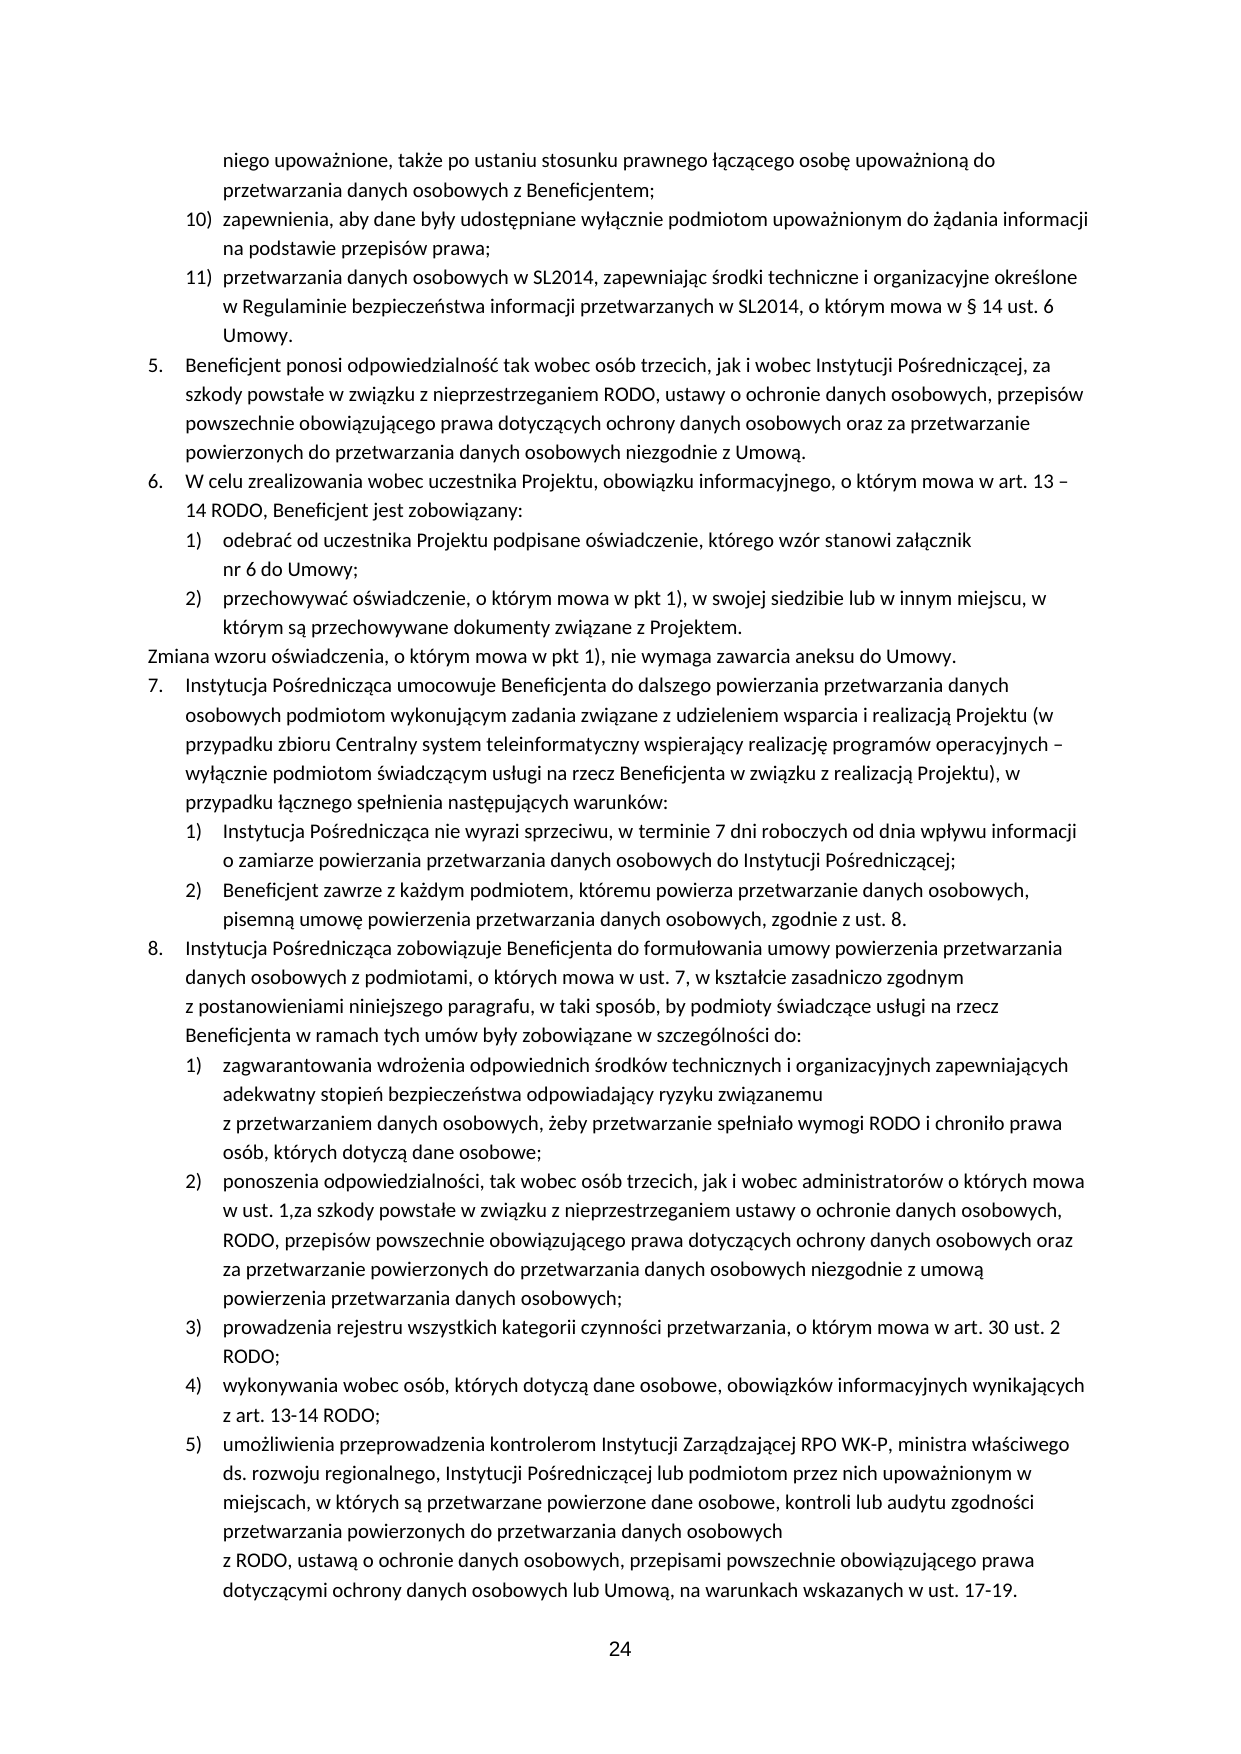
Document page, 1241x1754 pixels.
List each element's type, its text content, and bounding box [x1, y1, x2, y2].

list Instytucja Pośrednicząca nie wyrazi sprzeciwu, w terminie 7 dni roboczych od dnia wpływu informacji o zamiarze powierzania przetwarzania danych osobowych do Instytucji Pośredniczącej; [185, 818, 1092, 873]
list prowadzenia rejestru wszystkich kategorii czynności przetwarzania, o którym mowa w art. 30 ust. 2 RODO; [185, 1314, 1092, 1369]
list Beneficjent ponosi odpowiedzialność tak wobec osób trzecich, jak i wobec Instytucji Pośredniczącej, za szkody powstałe w związku z nieprzestrzeganiem RODO, ustawy o ochronie danych osobowych, przepisów powszechnie obowiązującego prawa dotyczących ochrony danych osobowych oraz za przetwarzanie powierzonych do przetwarzania danych osobowych niezgodnie z Umową. [148, 352, 1092, 465]
list Instytucja Pośrednicząca umocowuje Beneficjenta do dalszego powierzania przetwarzania danych osobowych podmiotom wykonującym zadania związane z udzieleniem wsparcia i realizacją Projektu (w przypadku zbioru Centralny system teleinformatyczny wspierający realizację programów operacyjnych – wyłącznie podmiotom świadczącym usługi na rzecz Beneficjenta w związku z realizacją Projektu), w przypadku łącznego spełnienia następujących warunków: [148, 673, 1092, 815]
list zagwarantowania wdrożenia odpowiednich środków technicznych i organizacyjnych zapewniających adekwatny stopień bezpieczeństwa odpowiadający ryzyku związanemu z przetwarzaniem danych osobowych, żeby przetwarzanie spełniało wymogi RODO i chroniło prawa osób, których dotyczą dane osobowe; [185, 1052, 1092, 1165]
list Beneficjent zawrze z każdym podmiotem, któremu powierza przetwarzanie danych osobowych, pisemną umowę powierzenia przetwarzania danych osobowych, zgodnie z ust. 8. [185, 877, 1092, 931]
list W celu zrealizowania wobec uczestnika Projektu, obowiązku informacyjnego, o którym mowa w art. 13 – 14 RODO, Beneficjent jest zobowiązany: [148, 468, 1092, 523]
list przetwarzania danych osobowych w SL2014, zapewniając środki techniczne i organizacyjne określone w Regulaminie bezpieczeństwa informacji przetwarzanych w SL2014, o którym mowa w § 14 ust. 6 Umowy. [185, 264, 1092, 348]
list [185, 148, 1092, 202]
list przechowywać oświadczenie, o którym mowa w pkt 1), w swojej siedzibie lub w innym miejscu, w którym są przechowywane dokumenty związane z Projektem. [185, 585, 1092, 640]
list Instytucja Pośrednicząca zobowiązuje Beneficjenta do formułowania umowy powierzenia przetwarzania danych osobowych z podmiotami, o których mowa w ust. 7, w kształcie zasadniczo zgodnym z postanowieniami niniejszego paragrafu, w taki sposób, by podmioty świadczące usługi na rzecz Beneficjenta w ramach tych umów były zobowiązane w szczególności do: [148, 935, 1092, 1048]
list zapewnienia, aby dane były udostępniane wyłącznie podmiotom upoważnionym do żądania informacji na podstawie przepisów prawa; [185, 206, 1092, 261]
list umożliwienia przeprowadzenia kontrolerom Instytucji Zarządzającej RPO WK-P, ministra właściwego ds. rozwoju regionalnego, Instytucji Pośredniczącej lub podmiotom przez nich upoważnionym w miejscach, w których są przetwarzane powierzone dane osobowe, kontroli lub audytu zgodności przetwarzania powierzonych do przetwarzania danych osobowych z RODO, ustawą o ochronie danych osobowych, przepisami powszechnie obowiązującego prawa dotyczącymi ochrony danych osobowych lub Umową, na warunkach wskazanych w ust. 17-19. [185, 1431, 1092, 1602]
list ponoszenia odpowiedzialności, tak wobec osób trzecich, jak i wobec administratorów o których mowa w ust. 1,za szkody powstałe w związku z nieprzestrzeganiem ustawy o ochronie danych osobowych, RODO, przepisów powszechnie obowiązującego prawa dotyczących ochrony danych osobowych oraz za przetwarzanie powierzonych do przetwarzania danych osobowych niezgodnie z umową powierzenia przetwarzania danych osobowych; [185, 1168, 1092, 1311]
list odebrać od uczestnika Projektu podpisane oświadczenie, którego wzór stanowi załącznik nr 6 do Umowy; [185, 527, 1092, 581]
list wykonywania wobec osób, których dotyczą dane osobowe, obowiązków informacyjnych wynikających z art. 13-14 RODO; [185, 1373, 1092, 1427]
text Zmiana wzoru oświadczenia, o którym mowa w pkt 1), nie wymaga zawarcia aneksu do Umowy. [148, 643, 1092, 669]
